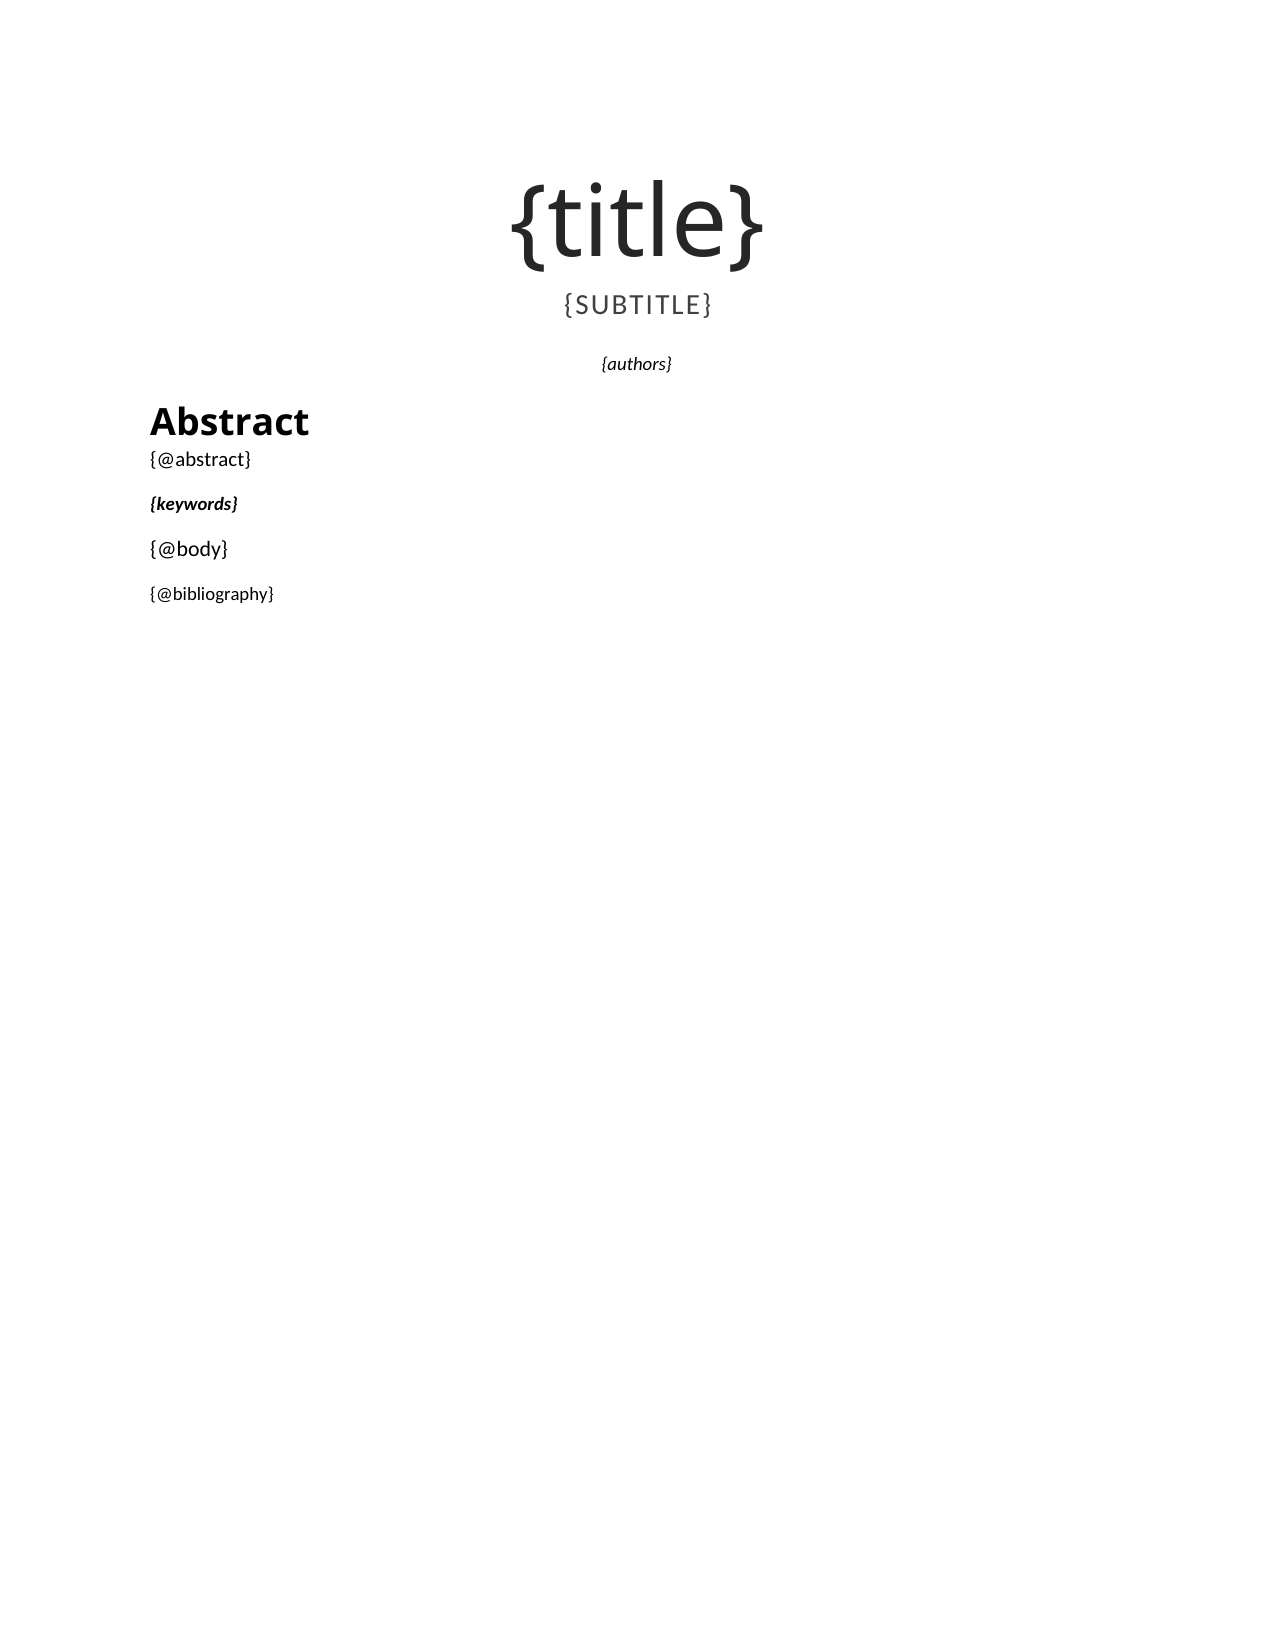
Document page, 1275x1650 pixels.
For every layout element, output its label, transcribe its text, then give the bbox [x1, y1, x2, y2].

text {@abstract} [150, 446, 1125, 472]
subtitle {subtitle} [150, 286, 1125, 322]
title {title} [150, 150, 1125, 286]
text {authors} [150, 352, 1125, 375]
text {@bibliography} [150, 582, 1125, 605]
text {@body} [150, 535, 1125, 562]
text {keywords} [150, 492, 1125, 515]
subtitle Abstract [150, 395, 1125, 446]
